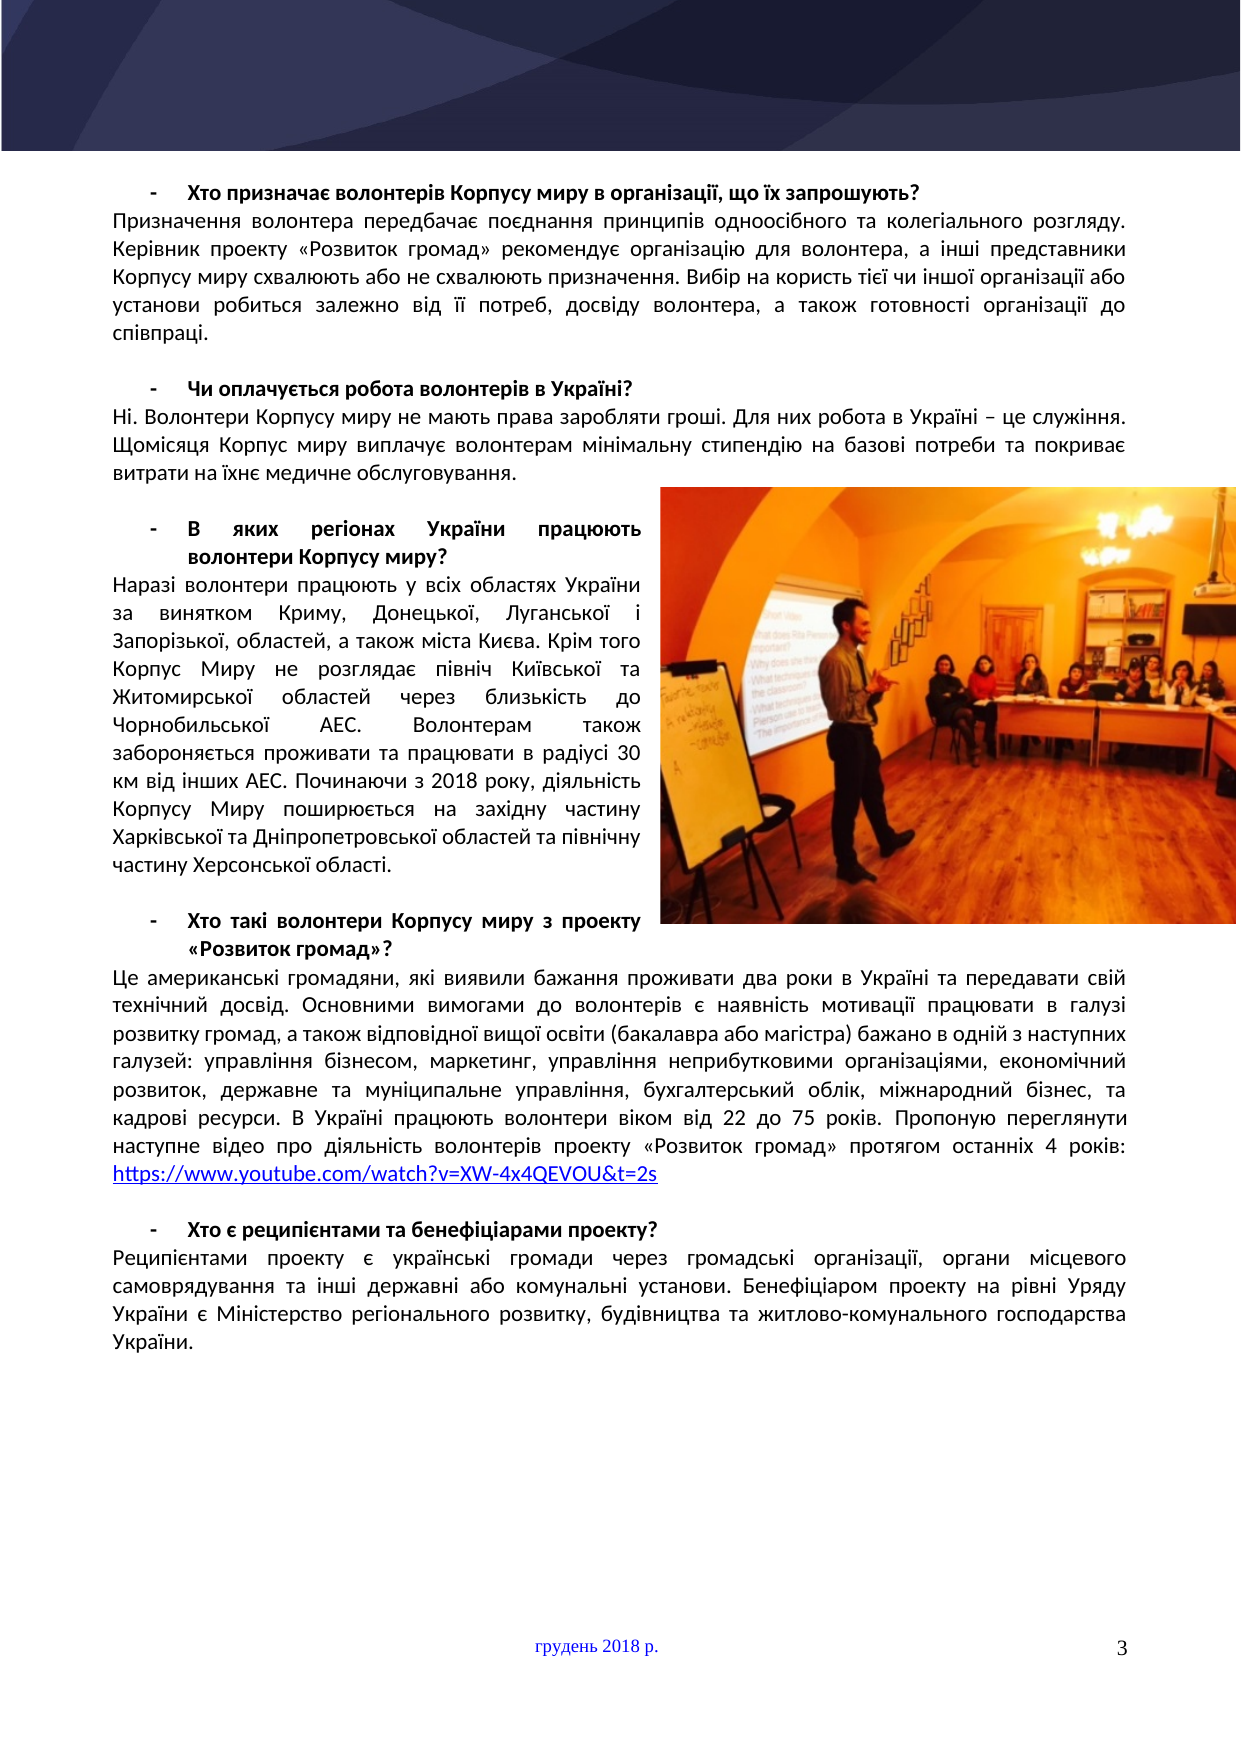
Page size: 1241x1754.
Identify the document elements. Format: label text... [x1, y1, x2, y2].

text Ні. Волонтери Корпусу миру не мають права заробляти гроші. Для них робота в Україні – це служіння. Щомісяця Корпус миру виплачує волонтерам мінімальну стипендію на базові потреби та покриває витрати на їхнє медичне обслуговування. [112, 402, 1128, 486]
text Реципієнтами проекту є українські громади через громадські організації, органи місцевого самоврядування та інші державні або комунальні установи. Бенефіціаром проекту на рівні Уряду України є Міністерство регіонального розвитку, будівництва та житлово-комунального господарства України. [112, 1243, 1128, 1355]
picture [657, 487, 1236, 922]
list Хто є реципієнтами та бенефіціарами проекту? [150, 1215, 1128, 1243]
text Це американські громадяни, які виявили бажання проживати два роки в Україні та передавати свій технічний досвід. Основними вимогами до волонтерів є наявність мотивації працювати в галузі розвитку громад, а також відповідної вищої освіти (бакалавра або магістра) бажано в одній з наступних галузей: управління бізнесом, маркетинг, управління неприбутковими організаціями, економічний розвиток, державне та муніципальне управління, бухгалтерський облік, міжнародний бізнес, та кадрові ресурси. В Україні працюють волонтери віком від 22 до 75 років. Пропоную переглянути наступне відео про діяльність волонтерів проекту «Розвиток громад» протягом останніх 4 років: https://www.youtube.com/watch?v=XW-4x4QEVOU&t=2s [112, 963, 1128, 1187]
list В яких регіонах України працюють волонтери Корпусу миру? [150, 514, 657, 570]
list Чи оплачується робота волонтерів в Україні? [150, 374, 1128, 402]
list Хто призначає волонтерів Корпусу миру в організації, що їх запрошують? [150, 178, 1128, 206]
text Призначення волонтера передбачає поєднання принципів одноосібного та колегіального розгляду. Керівник проекту «Розвиток громад» рекомендує організацію для волонтера, а інші представники Корпусу миру схвалюють або не схвалюють призначення. Вибір на користь тієї чи іншої організації або установи робиться залежно від її потреб, досвіду волонтера, а також готовності організації до співпраці. [112, 206, 1128, 346]
list Хто такі волонтери Корпусу миру з проекту «Розвиток громад»? [150, 907, 1128, 963]
text Наразі волонтери працюють у всіх областях України за винятком Криму, Донецької, Луганської і Запорізької, областей, а також міста Києва. Крім того Корпус Миру не розглядає північ Київської та Житомирської областей через близькість до Чорнобильської АЕС. Волонтерам також забороняється проживати та працювати в радіусі 30 км від інших АЕС. Починаючи з 2018 року, діяльність Корпусу Миру поширюється на західну частину Харківської та Дніпропетровської областей та північну частину Херсонської області. [112, 570, 657, 878]
picture [0, 0, 1241, 151]
